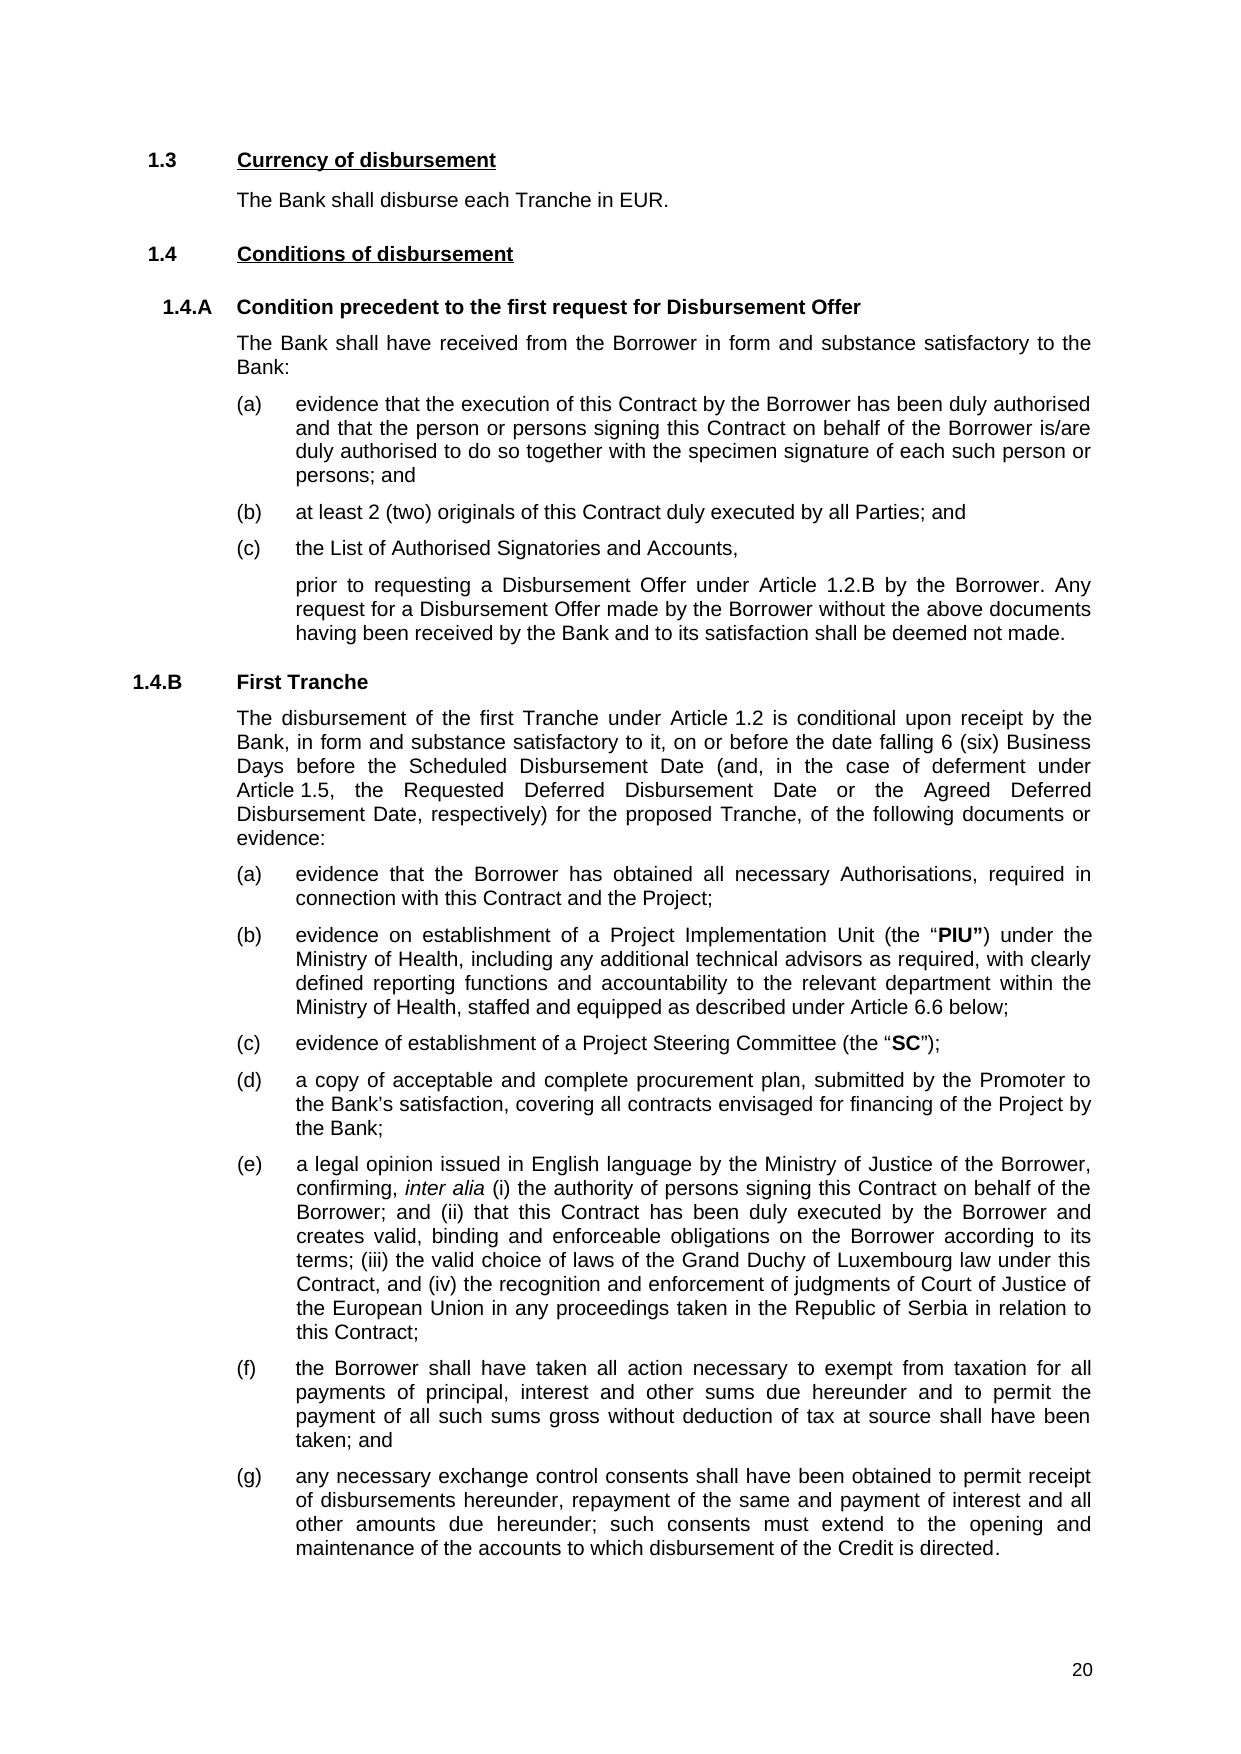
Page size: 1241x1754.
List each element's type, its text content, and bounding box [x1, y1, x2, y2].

subtitle Conditions of disbursement [148, 241, 1092, 265]
text prior to requesting a Disbursement Offer under Article 1.2.B by the Borrower. Any request for a Disbursement Offer made by the Borrower without the above documents having been received by the Bank and to its satisfaction shall be deemed not made. [295, 573, 1092, 644]
list the Borrower shall have taken all action necessary to exempt from taxation for all payments of principal, interest and other sums due hereunder and to permit the payment of all such sums gross without deduction of tax at source shall have been taken; and [236, 1356, 1092, 1452]
subtitle Condition precedent to the first request for Disbursement Offer [162, 294, 1092, 318]
text The disbursement of the first Tranche under Article 1.2 is conditional upon receipt by the Bank, in form and substance satisfactory to it, on or before the date falling 6 (six) Business Days before the Scheduled Disbursement Date (and, in the case of deferment under Article 1.5, the Requested Deferred Disbursement Date or the Agreed Deferred Disbursement Date, respectively) for the proposed Tranche, of the following documents or evidence: [236, 706, 1092, 850]
list evidence that the Borrower has obtained all necessary Authorisations, required in connection with this Contract and the Project; [236, 862, 1092, 910]
list at least 2 (two) originals of this Contract duly executed by all Parties; and [236, 500, 1092, 524]
list the List of Authorised Signatories and Accounts, [236, 536, 1092, 560]
text The Bank shall disburse each Tranche in EUR. [236, 188, 1092, 212]
list a copy of acceptable and complete procurement plan, submitted by the Promoter to the Bank’s satisfaction, covering all contracts envisaged for financing of the Project by the Bank; [236, 1067, 1092, 1139]
list a legal opinion issued in English language by the Ministry of Justice of the Borrower, confirming, inter alia (i) the authority of persons signing this Contract on behalf of the Borrower; and (ii) that this Contract has been duly executed by the Borrower and creates valid, binding and enforceable obligations on the Borrower according to its terms; (iii) the valid choice of laws of the Grand Duchy of Luxembourg law under this Contract, and (iv) the recognition and enforcement of judgments of Court of Justice of the European Union in any proceedings taken in the Republic of Serbia in relation to this Contract; [237, 1152, 1092, 1343]
list evidence of establishment of a Project Steering Committee (the “SC”); [236, 1031, 1092, 1055]
subtitle First Tranche [132, 669, 1092, 693]
list evidence that the execution of this Contract by the Borrower has been duly authorised and that the person or persons signing this Contract on behalf of the Borrower is/are duly authorised to do so together with the specimen signature of each such person or persons; and [236, 391, 1092, 487]
text The Bank shall have received from the Borrower in form and substance satisfactory to the Bank: [236, 331, 1092, 379]
list evidence on establishment of a Project Implementation Unit (the “PIU”) under the Ministry of Health, including any additional technical advisors as required, with clearly defined reporting functions and accountability to the relevant department within the Ministry of Health, staffed and equipped as described under Article 6.6 below; [236, 923, 1092, 1018]
list any necessary exchange control consents shall have been obtained to permit receipt of disbursements hereunder, repayment of the same and payment of interest and all other amounts due hereunder; such consents must extend to the opening and maintenance of the accounts to which disbursement of the Credit is directed. [236, 1464, 1092, 1560]
subtitle Currency of disbursement [148, 148, 1092, 172]
